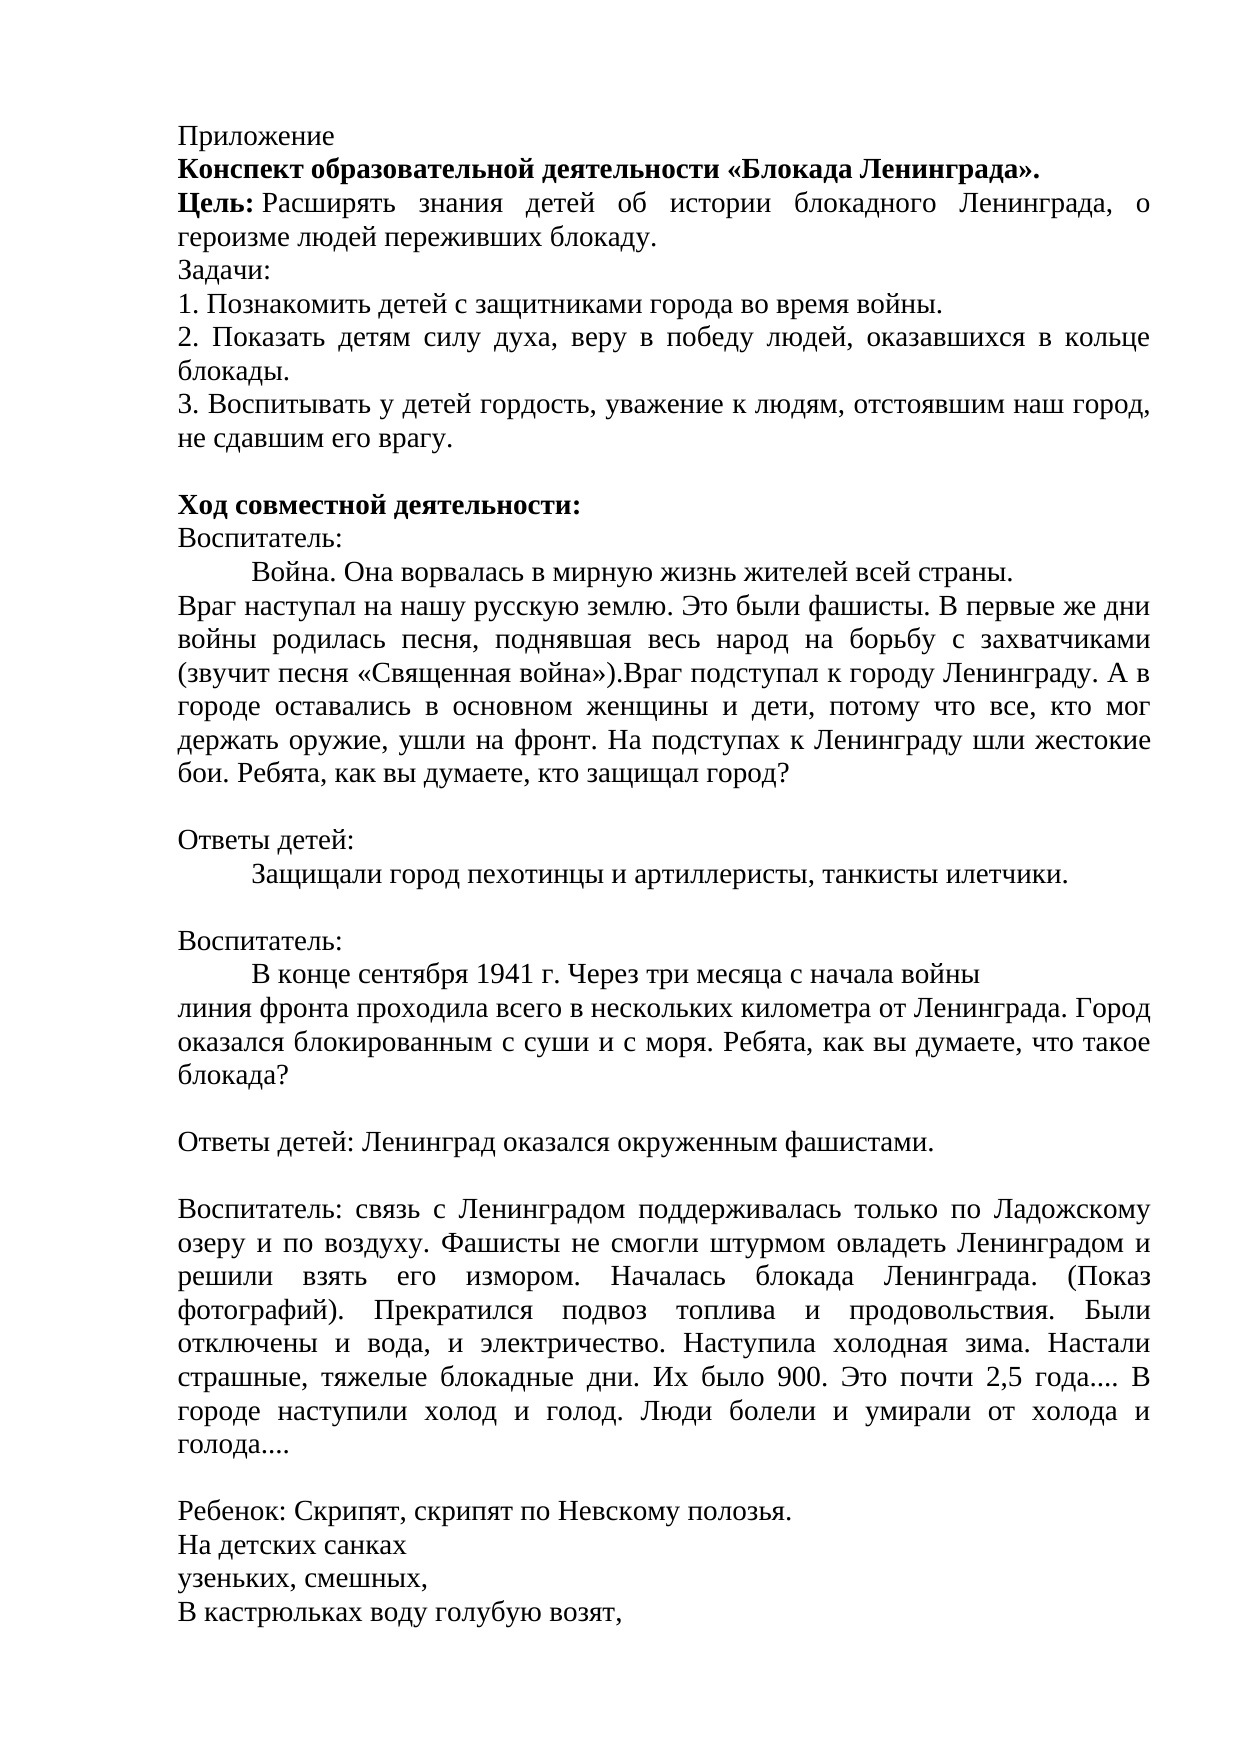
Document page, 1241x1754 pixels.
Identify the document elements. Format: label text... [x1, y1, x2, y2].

text На детских санках [177, 1527, 1152, 1560]
text Воспитатель: [177, 521, 1152, 554]
text Воспитатель: [177, 923, 1152, 957]
text узеньких, смешных, [177, 1560, 1152, 1594]
text Задачи: [177, 252, 1152, 286]
text Цель: Расширять знания детей об истории блокадного Ленинграда, о героизме людей переживших блокаду. [177, 185, 1152, 252]
text линия фронта проходила всего в нескольких километра от Ленинграда. Город оказался блокированным с суши и с моря. Ребята, как вы думаете, что такое блокада? [177, 990, 1152, 1091]
text Воспитатель: связь с Ленинградом поддерживалась только по Ладожскому озеру и по воздуху. Фашисты не смогли штурмом овладеть Ленинградом и решили взять его измором. Началась блокада Ленинграда. (Показ фотографий). Прекратился подвоз топлива и продовольствия. Были отключены и вода, и электричество. Наступила холодная зима. Настали страшные, тяжелые блокадные дни. Их было 900. Это почти 2,5 года.... В городе наступили холод и голод. Люди болели и умирали от холода и голода.... [177, 1191, 1152, 1460]
text Приложение [177, 118, 1152, 152]
text Ребенок: Скрипят, скрипят по Невскому полозья. [177, 1493, 1152, 1527]
text Конспект образовательной деятельности «Блокада Ленинграда». [177, 152, 1152, 185]
text Защищали город пехотинцы и артиллеристы, танкисты илетчики. [177, 856, 1152, 889]
text Враг наступал на нашу русскую землю. Это были фашисты. В первые же дни войны родилась песня, поднявшая весь народ на борьбу с захватчиками (звучит песня «Священная война»).Враг подступал к городу Ленинграду. А в городе оставались в основном женщины и дети, потому что все, кто мог держать оружие, ушли на фронт. На подступах к Ленинграду шли жестокие бои. Ребята, как вы думаете, кто защищал город? [177, 588, 1152, 789]
text 1. Познакомить детей с защитниками города во время войны. [177, 286, 1152, 319]
text В конце сентября 1941 г. Через три месяца с начала войны [177, 957, 1152, 990]
text Ход совместной деятельности: [177, 487, 1152, 521]
text Ответы детей: Ленинград оказался окруженным фашистами. [177, 1124, 1152, 1158]
text Ответы детей: [177, 822, 1152, 856]
text 2. Показать детям силу духа, веру в победу людей, оказавшихся в кольце блокады. [177, 319, 1152, 386]
text 3. Воспитывать у детей гордость, уважение к людям, отстоявшим наш город, не сдавшим его врагу. [177, 386, 1152, 453]
text Война. Она ворвалась в мирную жизнь жителей всей страны. [177, 554, 1152, 588]
text В кастрюльках воду голубую возят, [177, 1594, 1152, 1627]
